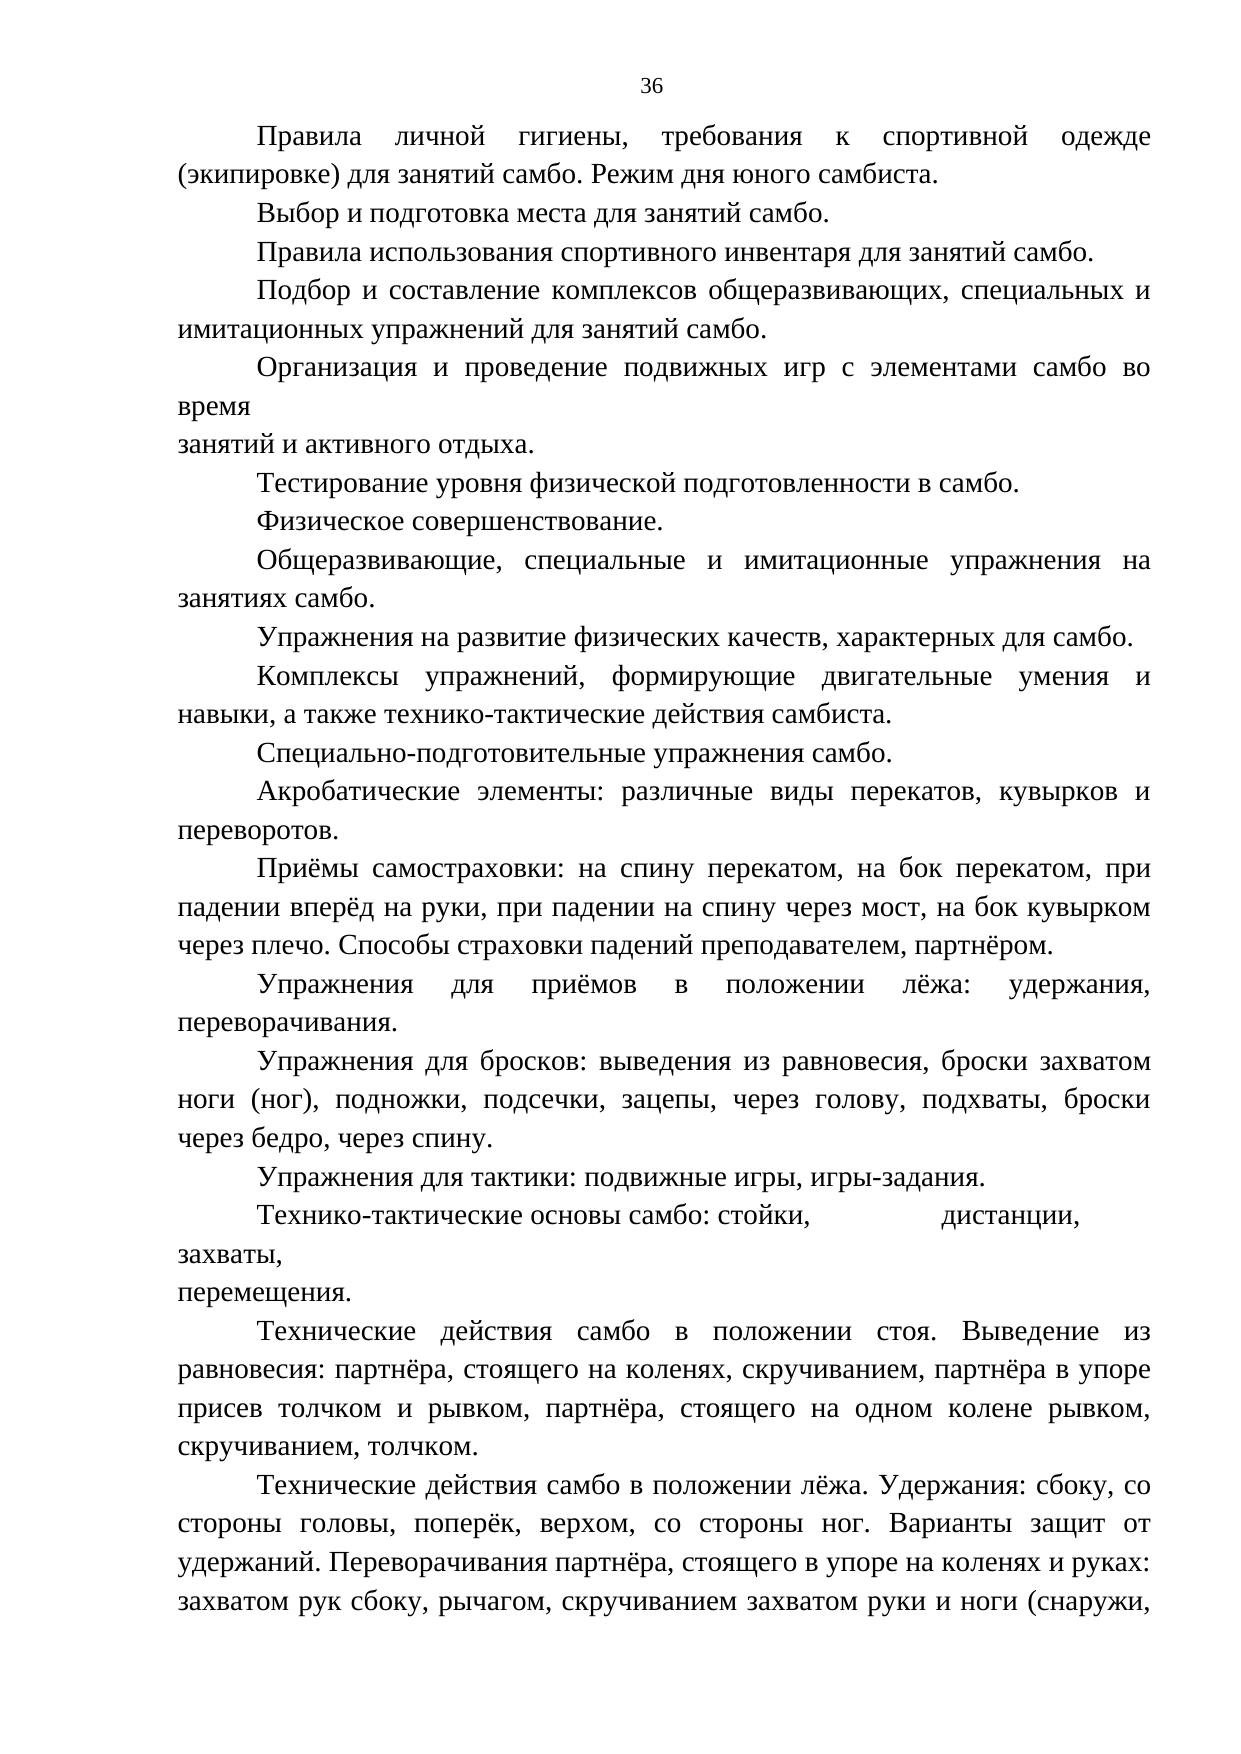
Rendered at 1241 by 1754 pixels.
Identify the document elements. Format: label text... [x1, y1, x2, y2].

text Физическое совершенствование. [177, 503, 1152, 537]
text Упражнения для бросков: выведения из равновесия, броски захватом ноги (ног), подножки, подсечки, зацепы, через голову, подхваты, броски через бедро, через спину. [177, 1043, 1152, 1154]
text Организация и проведение подвижных игр с элементами самбо во время [177, 349, 1152, 421]
text Правила личной гигиены, требования к спортивной одежде (экипировке) для занятий самбо. Режим дня юного самбиста. [177, 118, 1152, 190]
text Технико-тактические основы самбо: стойки, дистанции, захваты, [177, 1197, 1152, 1269]
text Комплексы упражнений, формирующие двигательные умения и навыки, а также технико-тактические действия самбиста. [177, 658, 1152, 730]
text Упражнения на развитие физических качеств, характерных для самбо. [177, 619, 1152, 653]
text Упражнения для приёмов в положении лёжа: удержания, переворачивания. [177, 966, 1152, 1038]
text перемещения. [177, 1274, 1152, 1308]
text Подбор и составление комплексов общеразвивающих, специальных и имитационных упражнений для занятий самбо. [177, 272, 1152, 344]
text Правила использования спортивного инвентаря для занятий самбо. [177, 234, 1152, 267]
text Общеразвивающие, специальные и имитационные упражнения на занятиях самбо. [177, 542, 1152, 614]
text Акробатические элементы: различные виды перекатов, кувырков и переворотов. [177, 773, 1152, 845]
text Упражнения для тактики: подвижные игры, игры-задания. [177, 1159, 1152, 1192]
text Специально-подготовительные упражнения самбо. [177, 735, 1152, 768]
text занятий и активного отдыха. [177, 426, 1152, 460]
text Технические действия самбо в положении стоя. Выведение из равновесия: партнёра, стоящего на коленях, скручиванием, партнёра в упоре присев толчком и рывком, партнёра, стоящего на одном колене рывком, скручиванием, толчком. [177, 1313, 1152, 1462]
text Приёмы самостраховки: на спину перекатом, на бок перекатом, при падении вперёд на руки, при падении на спину через мост, на бок кувырком через плечо. Способы страховки падений преподавателем, партнёром. [177, 850, 1152, 961]
text Выбор и подготовка места для занятий самбо. [177, 195, 1152, 229]
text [177, 1467, 1152, 1616]
text Тестирование уровня физической подготовленности в самбо. [177, 465, 1152, 498]
